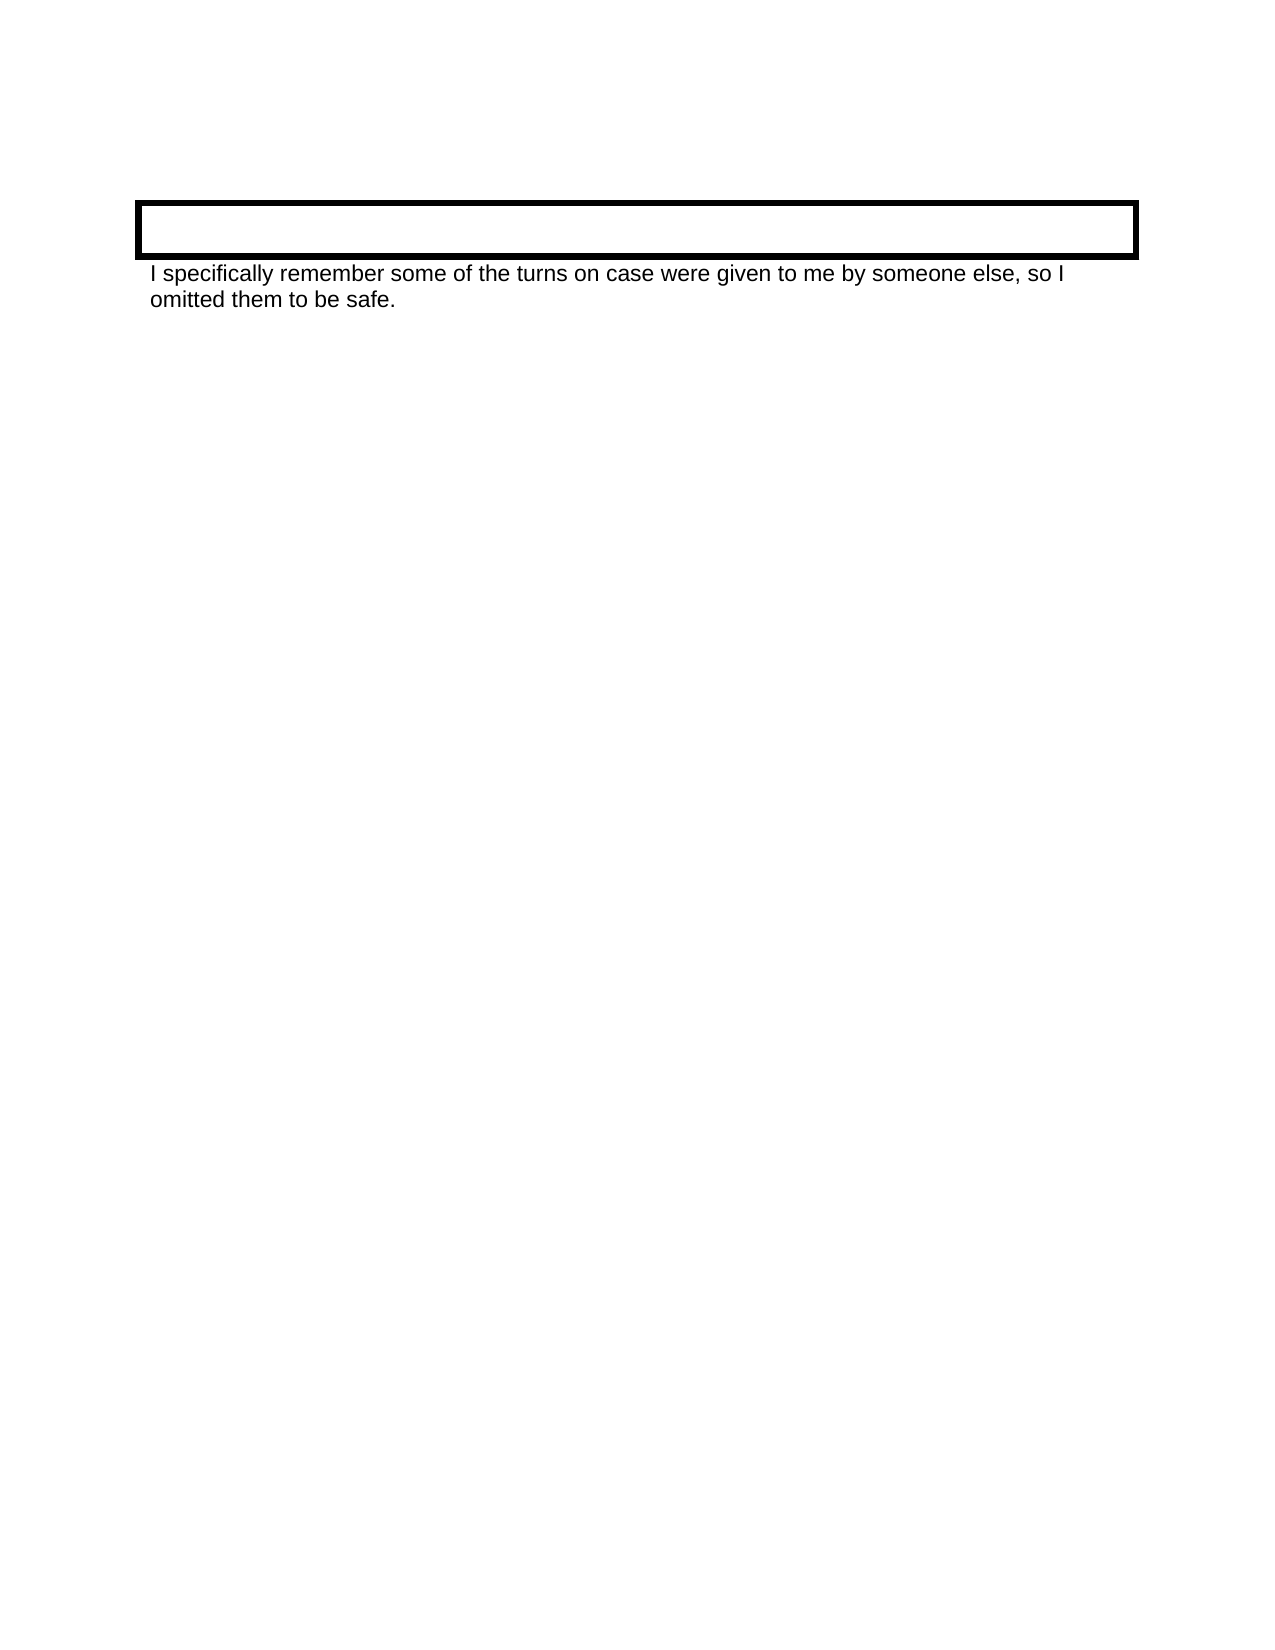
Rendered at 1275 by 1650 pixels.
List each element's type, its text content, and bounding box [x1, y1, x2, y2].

text I specifically remember some of the turns on case were given to me by someone else, so I omitted them to be safe. [150, 260, 1125, 312]
